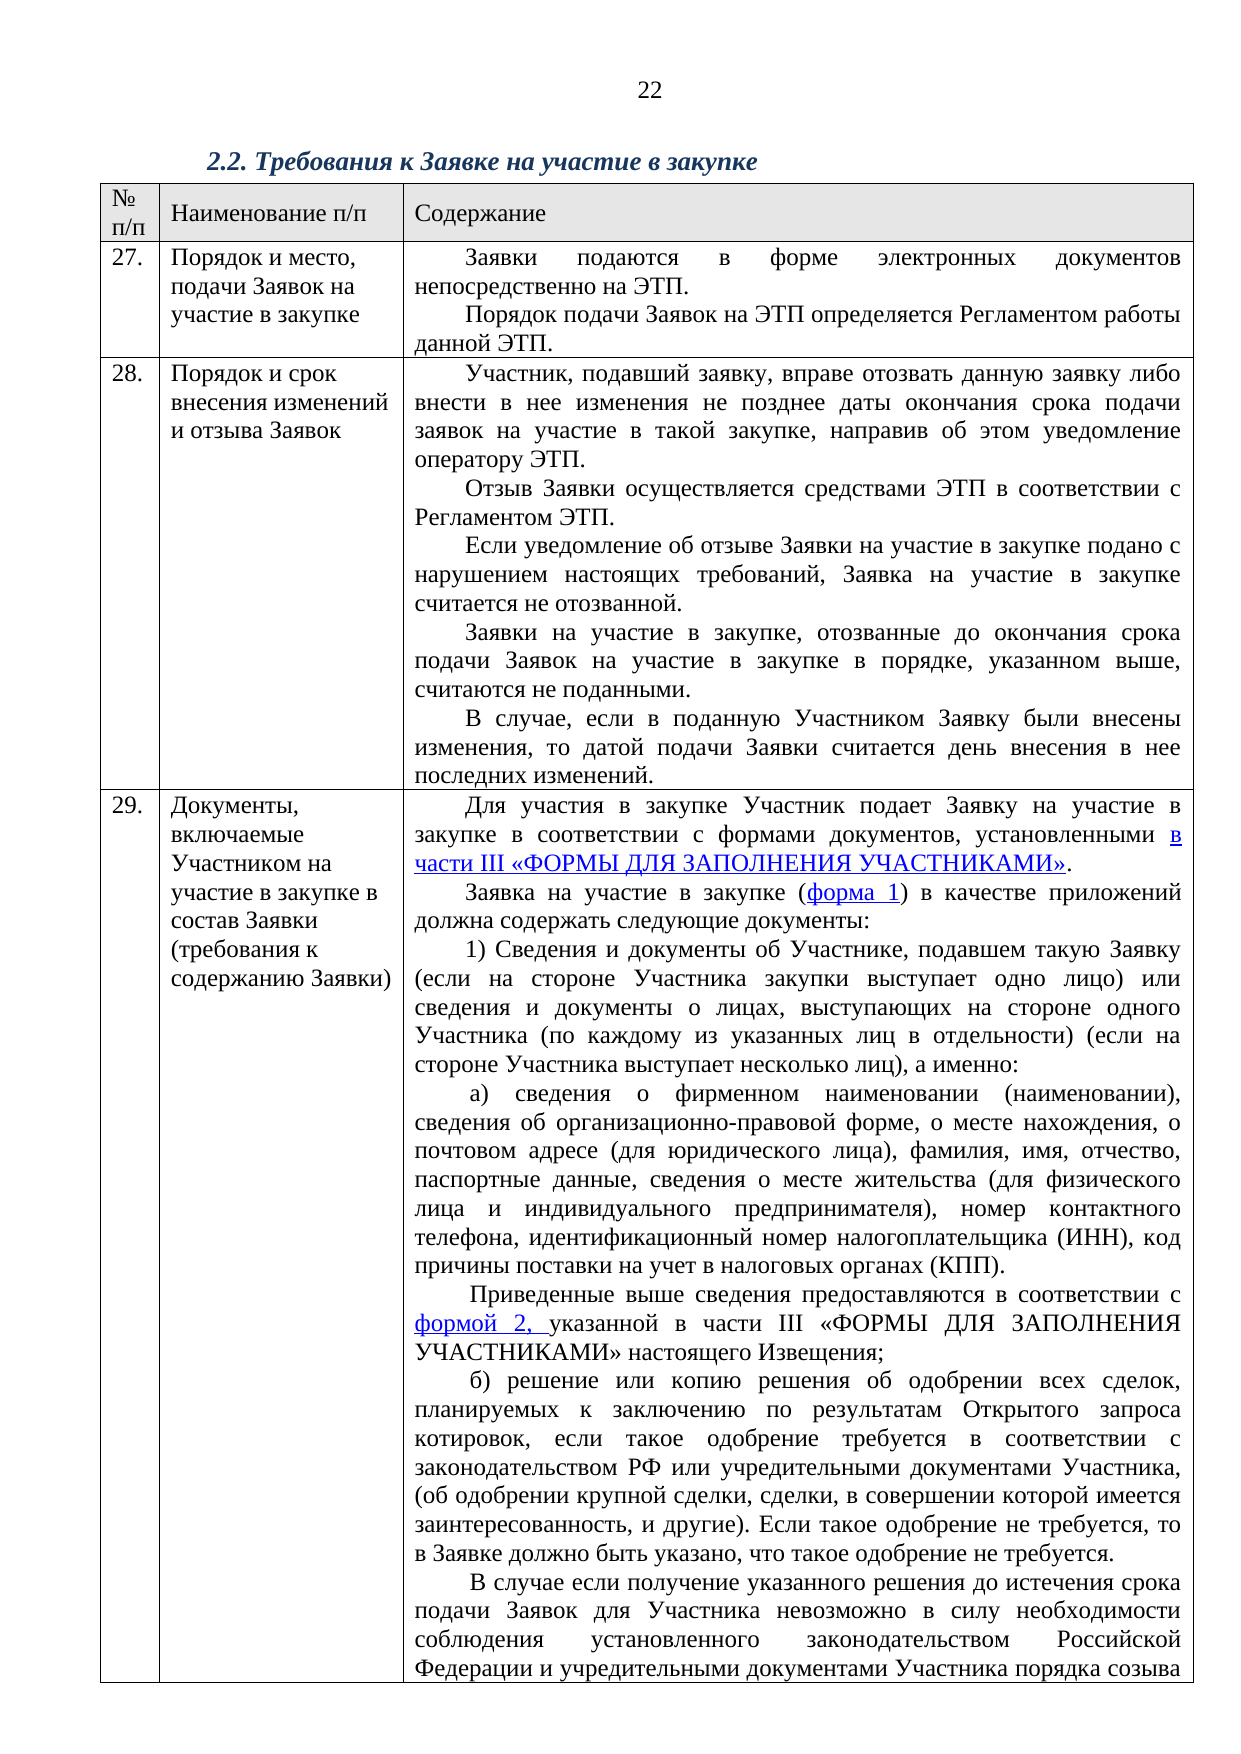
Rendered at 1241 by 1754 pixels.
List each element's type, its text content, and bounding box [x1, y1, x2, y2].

table_header Содержание [404, 184, 1193, 241]
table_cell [404, 790, 1193, 1682]
table_cell [101, 358, 159, 789]
table_cell Порядок и срок внесения изменений и отзыва Заявок [160, 358, 403, 789]
table_cell Порядок и место, подачи Заявок на участие в закупке [160, 242, 403, 357]
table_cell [160, 790, 403, 1682]
table_header № п/п [101, 184, 159, 241]
table_cell [101, 790, 159, 1682]
text 2.2. Требования к Заявке на участие в закупке [207, 145, 1181, 176]
table_cell [101, 242, 159, 357]
table_header Наименование п/п [160, 184, 403, 241]
table_cell Заявки подаются в форме электронных документов непосредственно на ЭТП. Порядок подачи Заявок на ЭТП определяется Регламентом работы данной ЭТП. [404, 242, 1193, 357]
table_cell Участник, подавший заявку, вправе отозвать данную заявку либо внести в нее изменения не позднее даты окончания срока подачи заявок на участие в такой закупке, направив об этом уведомление оператору ЭТП. Отзыв Заявки осуществляется средствами ЭТП в соответствии с Регламентом ЭТП. Если уведомление об отзыве Заявки на участие в закупке подано с нарушением настоящих требований, Заявка на участие в закупке считается не отозванной. Заявки на участие в закупке, отозванные до окончания срока подачи Заявок на участие в закупке в порядке, указанном выше, считаются не поданными. В случае, если в поданную Участником Заявку были внесены изменения, то датой подачи Заявки считается день внесения в нее последних изменений. [404, 358, 1193, 789]
